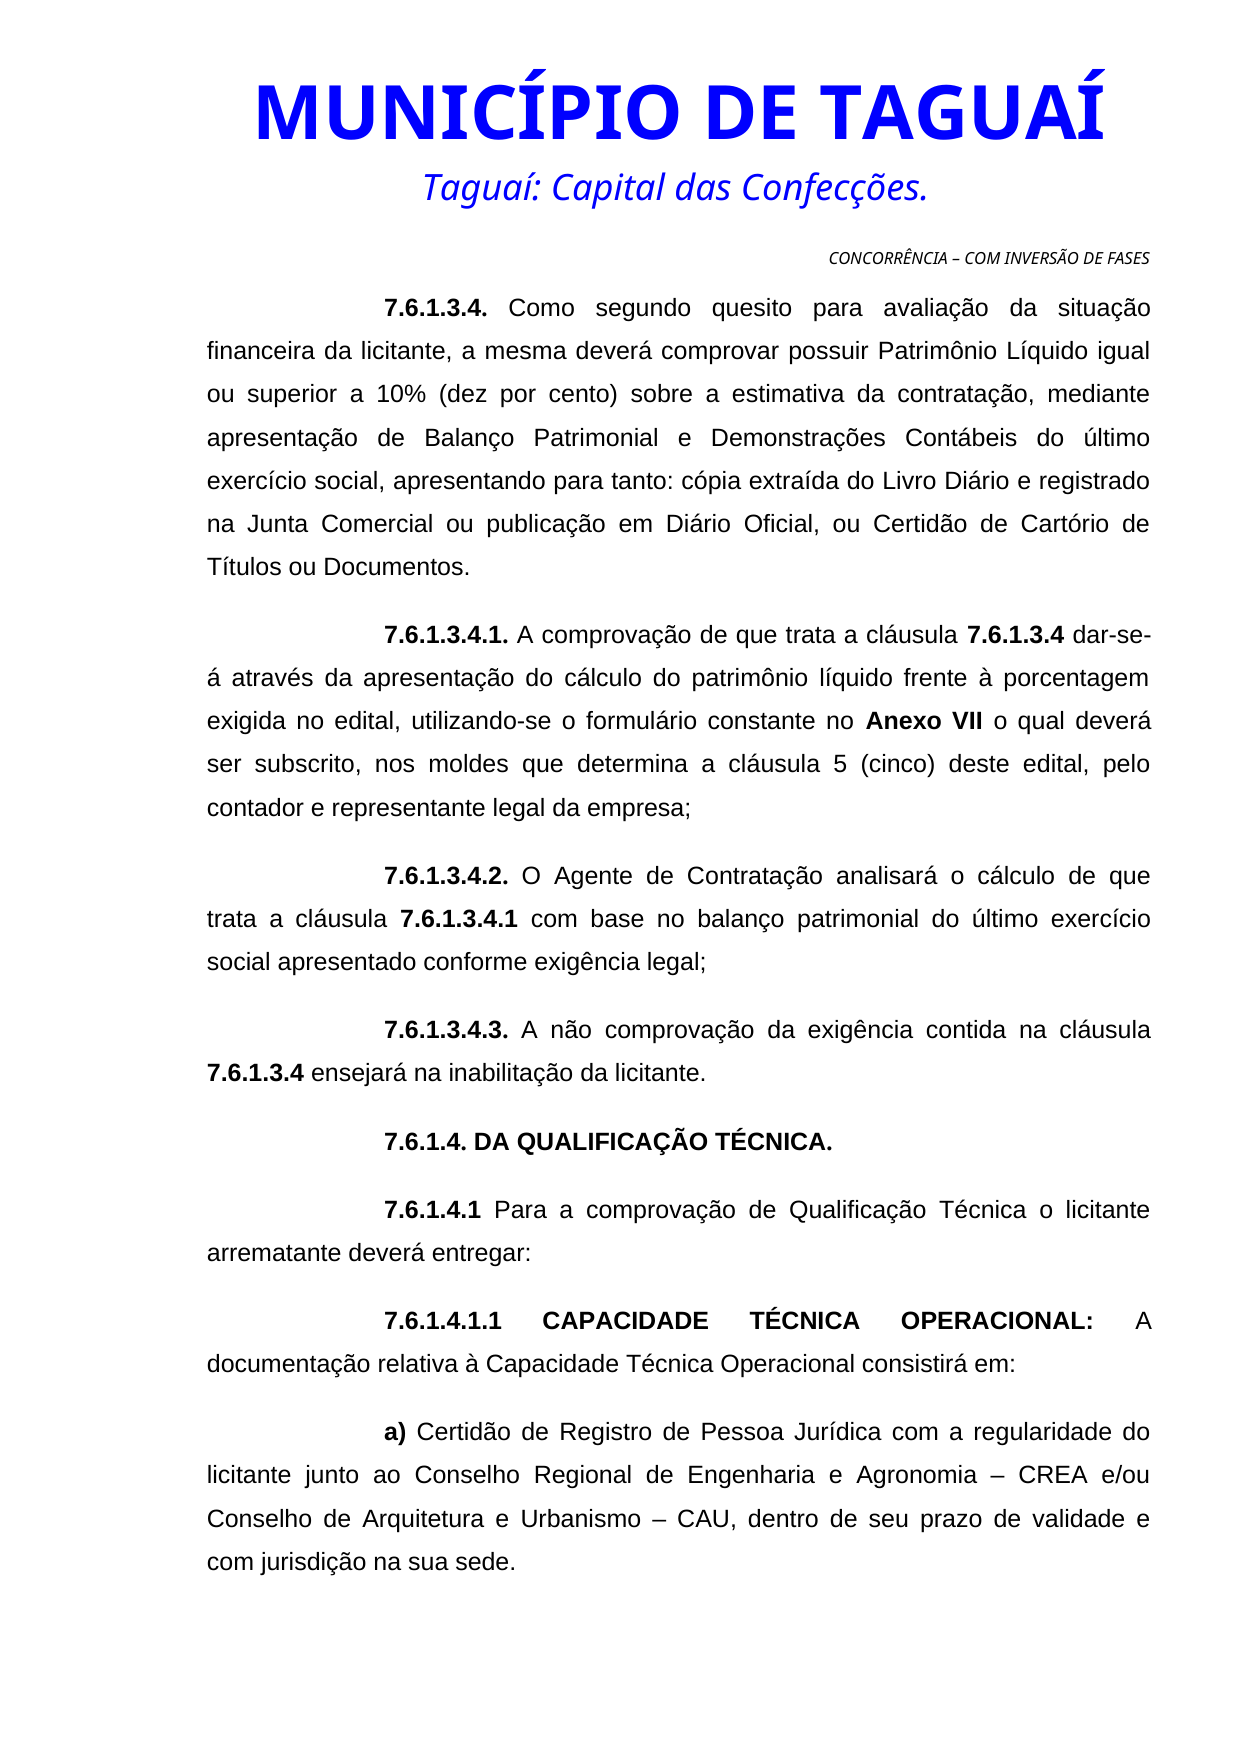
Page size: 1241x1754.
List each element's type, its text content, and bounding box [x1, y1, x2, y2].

text 7.6.1.3.4.3. A não comprovação da exigência contida na cláusula 7.6.1.3.4 ensejará na inabilitação da licitante. [207, 1015, 1152, 1087]
text 7.6.1.3.4.2. O Agente de Contratação analisará o cálculo de que trata a cláusula 7.6.1.3.4.1 com base no balanço patrimonial do último exercício social apresentado conforme exigência legal; [207, 861, 1152, 976]
text 7.6.1.3.4. Como segundo quesito para avaliação da situação financeira da licitante, a mesma deverá comprovar possuir Patrimônio Líquido igual ou superior a 10% (dez por cento) sobre a estimativa da contratação, mediante apresentação de Balanço Patrimonial e Demonstrações Contábeis do último exercício social, apresentando para tanto: cópia extraída do Livro Diário e registrado na Junta Comercial ou publicação em Diário Oficial, ou Certidão de Cartório de Títulos ou Documentos. [207, 293, 1152, 581]
text 7.6.1.4.1 Para a comprovação de Qualificação Técnica o licitante arrematante deverá entregar: [207, 1195, 1152, 1267]
text 7.6.1.4. DA QUALIFICAÇÃO TÉCNICA. [207, 1127, 1152, 1155]
text a) Certidão de Registro de Pessoa Jurídica com a regularidade do licitante junto ao Conselho Regional de Engenharia e Agronomia – CREA e/ou Conselho de Arquitetura e Urbanismo – CAU, dentro de seu prazo de validade e com jurisdição na sua sede. [207, 1417, 1152, 1575]
text 7.6.1.4.1.1 CAPACIDADE TÉCNICA OPERACIONAL: A documentação relativa à Capacidade Técnica Operacional consistirá em: [207, 1306, 1152, 1378]
text 7.6.1.3.4.1. A comprovação de que trata a cláusula 7.6.1.3.4 dar-se-á através da apresentação do cálculo do patrimônio líquido frente à porcentagem exigida no edital, utilizando-se o formulário constante no Anexo VII o qual deverá ser subscrito, nos moldes que determina a cláusula 5 (cinco) deste edital, pelo contador e representante legal da empresa; [207, 620, 1152, 821]
